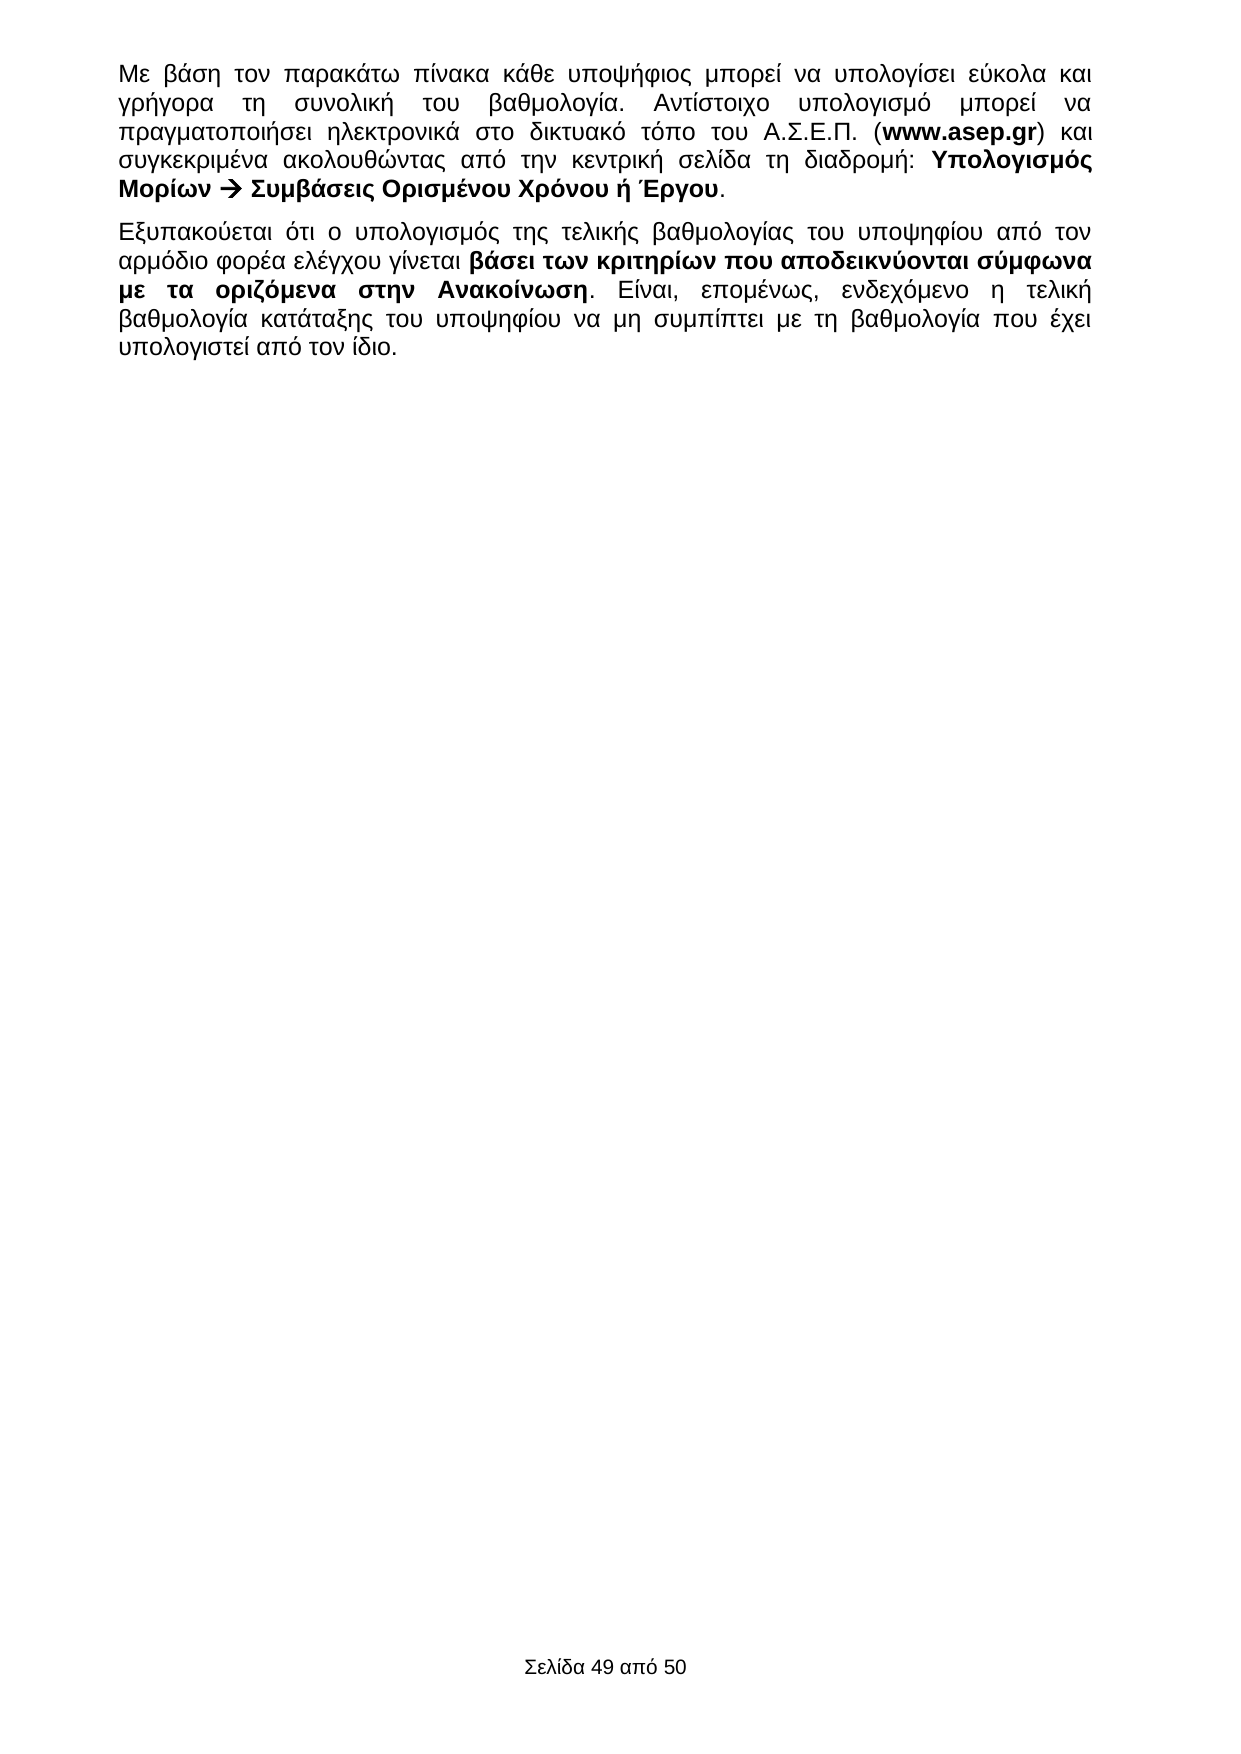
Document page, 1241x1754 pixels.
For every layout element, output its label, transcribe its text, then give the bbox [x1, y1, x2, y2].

text Με βάση τον παρακάτω πίνακα κάθε υποψήφιος μπορεί να υπολογίσει εύκολα και γρήγορα τη συνολική του βαθμολογία. Αντίστοιχο υπολογισμό μπορεί να πραγματοποιήσει ηλεκτρονικά στο δικτυακό τόπο του Α.Σ.Ε.Π. (www.asep.gr) και συγκεκριμένα ακολουθώντας από την κεντρική σελίδα τη διαδρομή: Υπολογισμός Μορίων Συμβάσεις Ορισμένου Χρόνου ή Έργου. [118, 59, 1093, 203]
text Εξυπακούεται ότι ο υπολογισμός της τελικής βαθμολογίας του υποψηφίου από τον αρμόδιο φορέα ελέγχου γίνεται βάσει των κριτηρίων που αποδεικνύονται σύμφωνα με τα οριζόμενα στην Ανακοίνωση. Είναι, επομένως, ενδεχόμενο η τελική βαθμολογία κατάταξης του υποψηφίου να μη συμπίπτει με τη βαθμολογία που έχει υπολογιστεί από τον ίδιο. [118, 217, 1093, 361]
